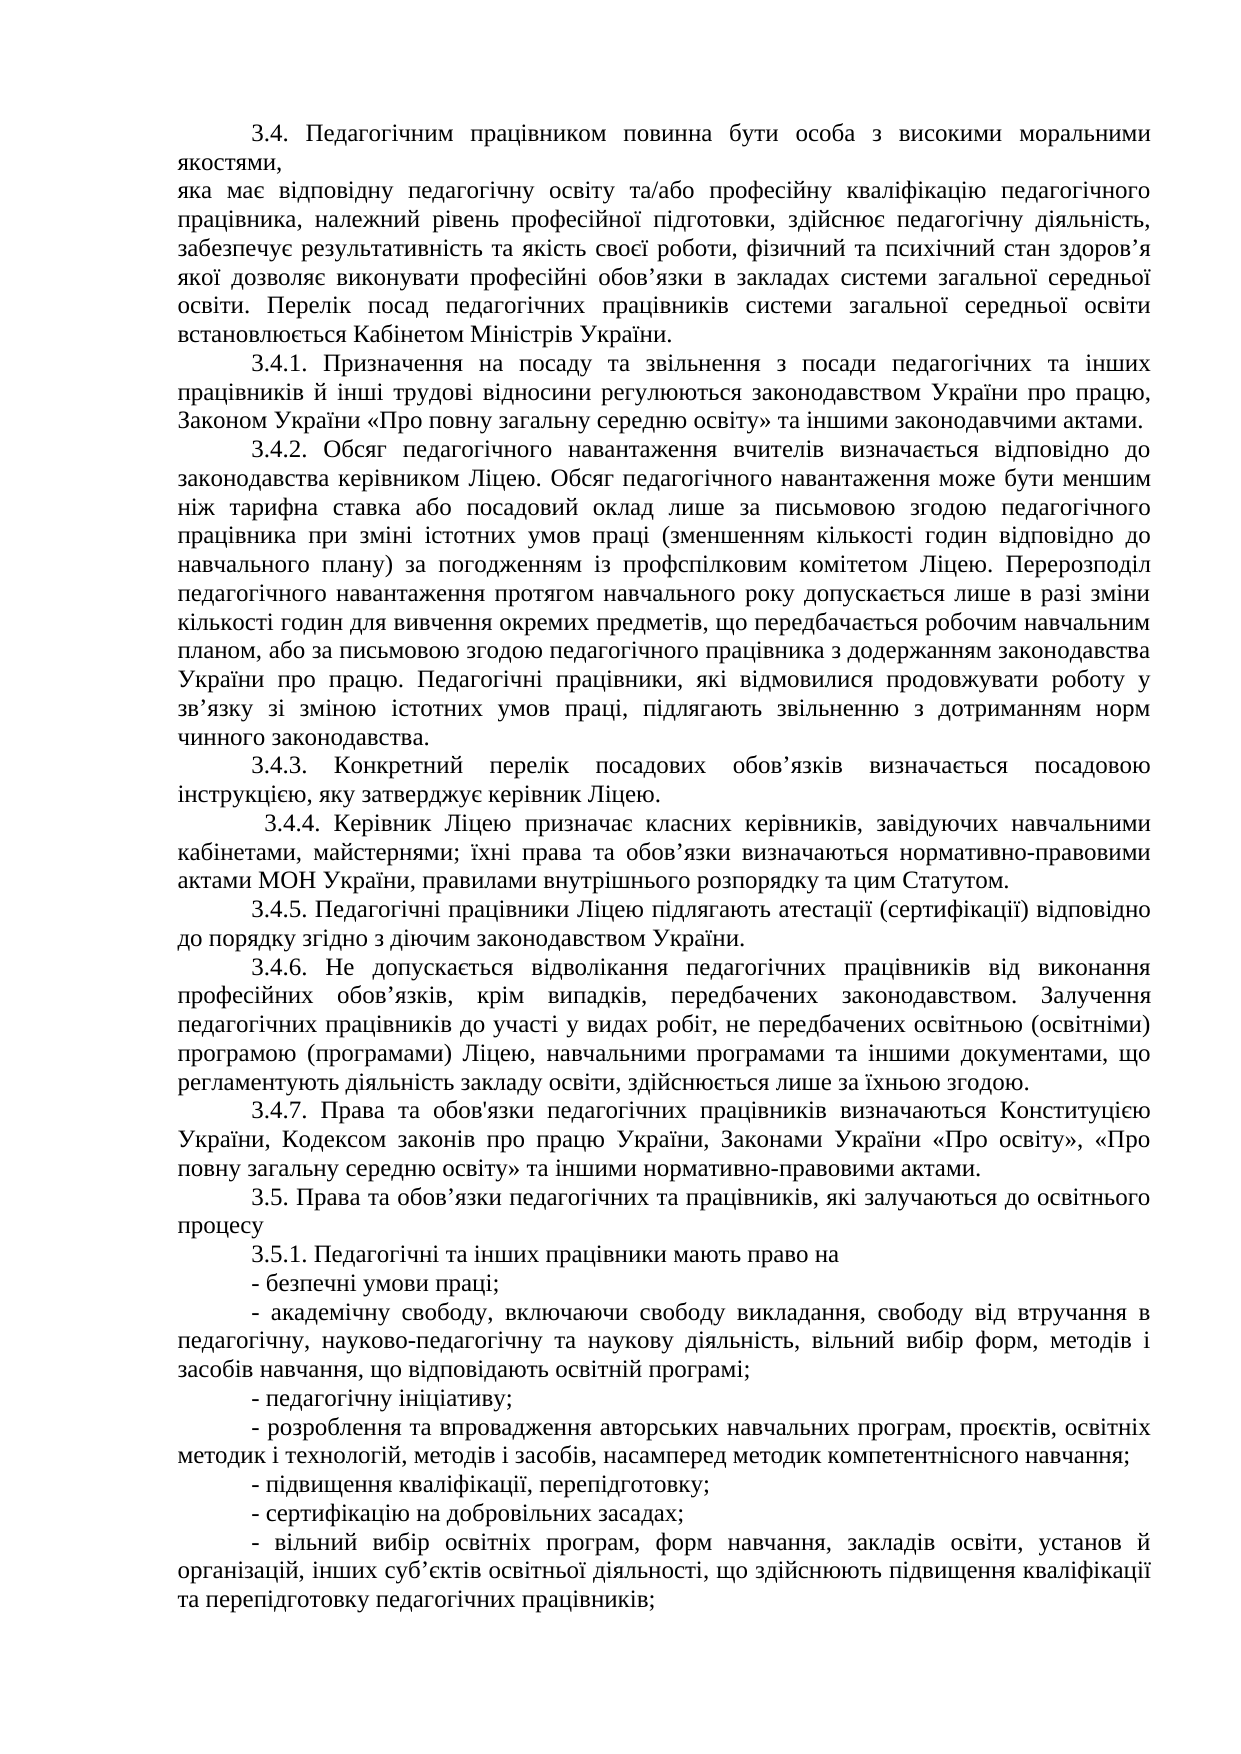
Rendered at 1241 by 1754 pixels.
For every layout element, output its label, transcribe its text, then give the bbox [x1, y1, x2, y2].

text яка має відповідну педагогічну освіту та/або професійну кваліфікацію педагогічного працівника, належний рівень професійної підготовки, здійснює педагогічну діяльність, забезпечує результативність та якість своєї роботи, фізичний та психічний стан здоров’я якої дозволяє виконувати професійні обов’язки в закладах системи загальної середньої освіти. Перелік посад педагогічних працівників системи загальної середньої освіти встановлюється Кабінетом Міністрів України. [177, 176, 1152, 348]
text 3.4.7. Права та обов'язки педагогічних працівників визначаються Конституцією України, Кодексом законів про працю України, Законами України «Про освіту», «Про повну загальну середню освіту» та іншими нормативно-правовими актами. [177, 1096, 1152, 1182]
text - безпечні умови праці; [177, 1268, 1152, 1297]
text 3.4.2. Обсяг педагогічного навантаження вчителів визначається відповідно до законодавства керівником Ліцею. Обсяг педагогічного навантаження може бути меншим ніж тарифна ставка або посадовий оклад лише за письмовою згодою педагогічного працівника при зміні істотних умов праці (зменшенням кількості годин відповідно до навчального плану) за погодженням із профспілковим комітетом Ліцею. Перерозподіл педагогічного навантаження протягом навчального року допускається лише в разі зміни кількості годин для вивчення окремих предметів, що передбачається робочим навчальним планом, або за письмовою згодою педагогічного працівника з додержанням законодавства України про працю. Педагогічні працівники, які відмовилися продовжувати роботу у зв’язку зі зміною істотних умов праці, підлягають звільненню з дотриманням норм чинного законодавства. [177, 434, 1152, 751]
text - розроблення та впровадження авторських навчальних програм, проєктів, освітніх методик і технологій, методів і засобів, насамперед методик компетентнісного навчання; [177, 1412, 1152, 1469]
text - підвищення кваліфікації, перепідготовку; [177, 1469, 1152, 1498]
text 3.4.3. Конкретний перелік посадових обов’язків визначається посадовою інструкцією, яку затверджує керівник Ліцею. [177, 751, 1152, 808]
text 3.5. Права та обов’язки педагогічних та працівників, які залучаються до освітнього процесу [177, 1182, 1152, 1239]
text - сертифікацію на добровільних засадах; [177, 1498, 1152, 1527]
text 3.4.5. Педагогічні працівники Ліцею підлягають атестації (сертифікації) відповідно до порядку згідно з діючим законодавством України. [177, 894, 1152, 952]
text 3.4.4. Керівник Ліцею призначає класних керівників, завідуючих навчальними кабінетами, майстернями; їхні права та обов’язки визначаються нормативно-правовими актами МОН України, правилами внутрішнього розпорядку та цим Статутом. [177, 808, 1152, 894]
text - вільний вибір освітніх програм, форм навчання, закладів освіти, установ й організацій, інших суб’єктів освітньої діяльності, що здійснюють підвищення кваліфікації та перепідготовку педагогічних працівників; [177, 1527, 1152, 1613]
text - академічну свободу, включаючи свободу викладання, свободу від втручання в педагогічну, науково-педагогічну та наукову діяльність, вільний вибір форм, методів і засобів навчання, що відповідають освітній програмі; [177, 1297, 1152, 1383]
text 3.4.1. Призначення на посаду та звільнення з посади педагогічних та інших працівників й інші трудові відносини регулюються законодавством України про працю, Законом України «Про повну загальну середню освіту» та іншими законодавчими актами. [177, 348, 1152, 434]
text - педагогічну ініціативу; [177, 1383, 1152, 1412]
text 3.4.6. Не допускається відволікання педагогічних працівників від виконання професійних обов’язків, крім випадків, передбачених законодавством. Залучення педагогічних працівників до участі у видах робіт, не передбачених освітньою (освітніми) програмою (програмами) Ліцею, навчальними програмами та іншими документами, що регламентують діяльність закладу освіти, здійснюється лише за їхньою згодою. [177, 952, 1152, 1096]
text 3.4. Педагогічним працівником повинна бути особа з високими моральними якостями, [177, 118, 1152, 176]
text 3.5.1. Педагогічні та інших працівники мають право на [177, 1239, 1152, 1268]
